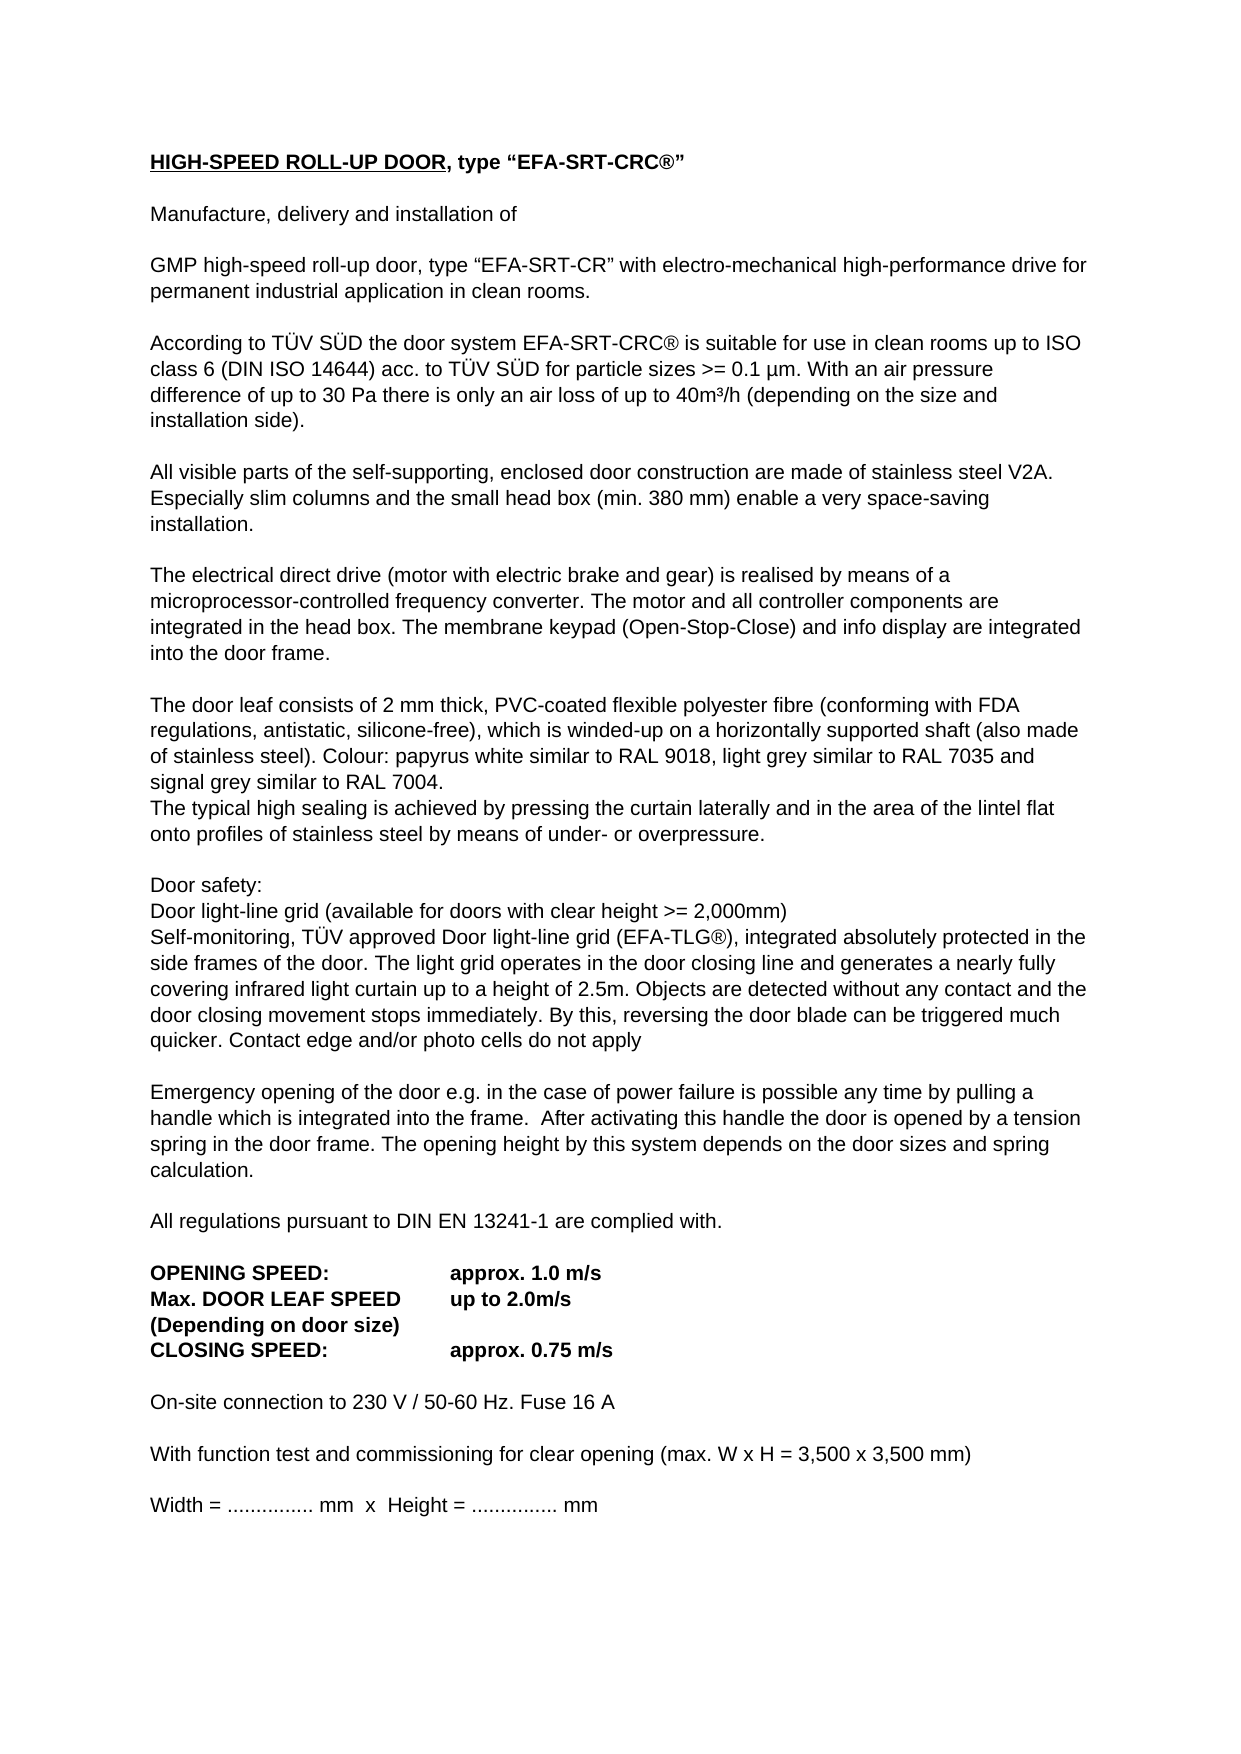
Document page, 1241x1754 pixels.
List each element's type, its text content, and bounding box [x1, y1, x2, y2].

text HIGH-SPEED ROLL-UP DOOR, type “EFA-SRT-CRC®” Manufacture, delivery and installation of GMP high-speed roll-up door, type “EFA-SRT-CR” with electro-mechanical high-performance drive for permanent industrial application in clean rooms. According to TÜV SÜD the door system EFA-SRT-CRC® is suitable for use in clean rooms up to ISO class 6 (DIN ISO 14644) acc. to TÜV SÜD for particle sizes >= 0.1 µm. With an air pressure difference of up to 30 Pa there is only an air loss of up to 40m³/h (depending on the size and installation side). All visible parts of the self-supporting, enclosed door construction are made of stainless steel V2A. Especially slim columns and the small head box (min. 380 mm) enable a very space-saving installation. The electrical direct drive (motor with electric brake and gear) is realised by means of a microprocessor-controlled frequency converter. The motor and all controller components are integrated in the head box. The membrane keypad (Open-Stop-Close) and info display are integrated into the door frame. The door leaf consists of 2 mm thick, PVC-coated flexible polyester fibre (conforming with FDA regulations, antistatic, silicone-free), which is winded-up on a horizontally supported shaft (also made of stainless steel). Colour: papyrus white similar to RAL 9018, light grey similar to RAL 7035 and signal grey similar to RAL 7004. The typical high sealing is achieved by pressing the curtain laterally and in the area of the lintel flat onto profiles of stainless steel by means of under- or overpressure. Door safety: Door light-line grid (available for doors with clear height >= 2,000mm) Self-monitoring, TÜV approved Door light-line grid (EFA-TLG®), integrated absolutely protected in the side frames of the door. The light grid operates in the door closing line and generates a nearly fully covering infrared light curtain up to a height of 2.5m. Objects are detected without any contact and the door closing movement stops immediately. By this, reversing the door blade can be triggered much quicker. Contact edge and/or photo cells do not apply Emergency opening of the door e.g. in the case of power failure is possible any time by pulling a handle which is integrated into the frame. After activating this handle the door is opened by a tension spring in the door frame. The opening height by this system depends on the door sizes and spring calculation. All regulations pursuant to DIN EN 13241-1 are complied with. OPENING SPEED: approx. 1.0 m/s Max. DOOR LEAF SPEED up to 2.0m/s (Depending on door size) CLOSING SPEED: approx. 0.75 m/s On-site connection to 230 V / 50-60 Hz. Fuse 16 A With function test and commissioning for clear opening (max. W x H = 3,500 x 3,500 mm) Width = ............... mm x Height = ............... mm [150, 150, 1090, 1547]
